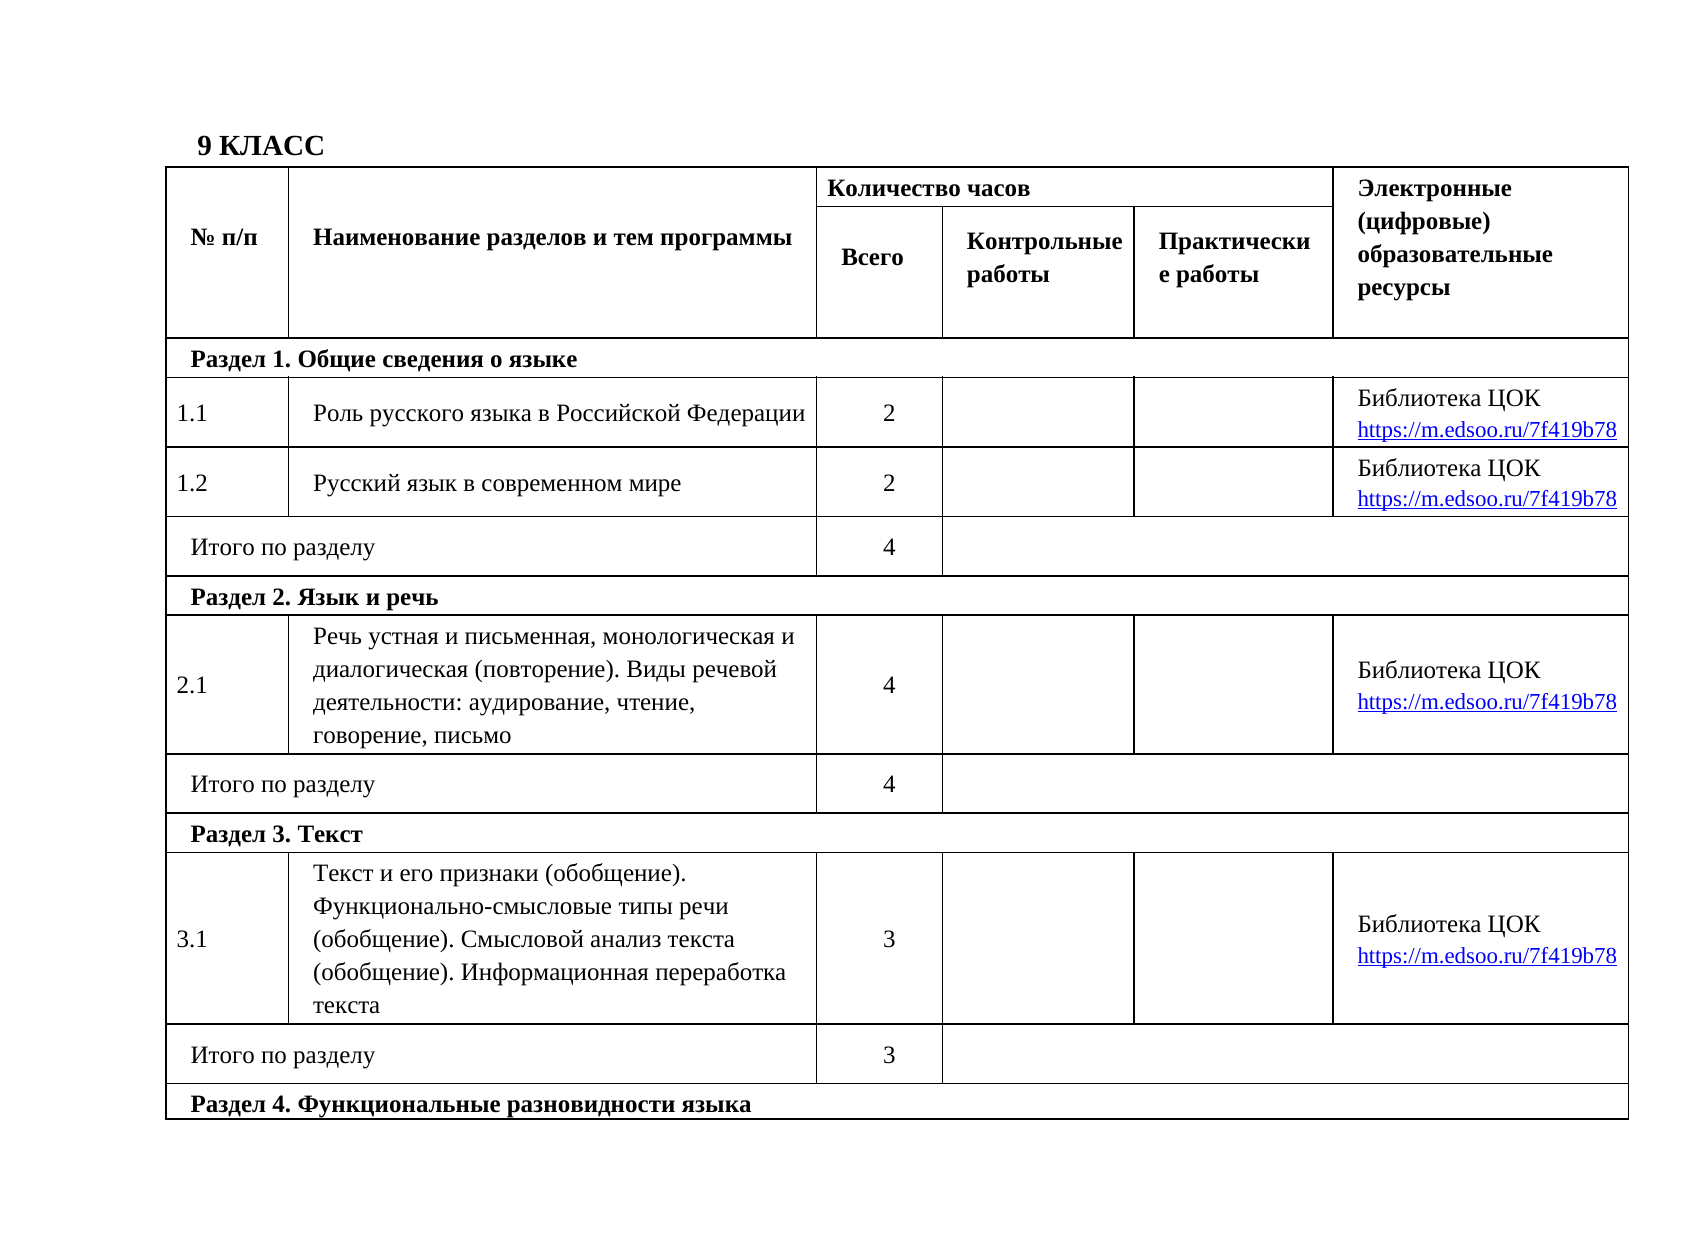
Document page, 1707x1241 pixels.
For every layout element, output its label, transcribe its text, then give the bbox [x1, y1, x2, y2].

table_cell [1135, 378, 1332, 446]
table_cell [943, 1025, 1628, 1083]
table_cell [1135, 616, 1332, 753]
table_cell [1135, 448, 1332, 516]
table_cell 2 [817, 378, 942, 446]
table_header Количество часов [817, 168, 1332, 206]
table_header Электронные (цифровые) образовательные ресурсы [1334, 168, 1628, 337]
table_cell 4 [817, 616, 942, 753]
table_cell 3 [817, 1025, 942, 1083]
table_cell 3 [817, 853, 942, 1023]
table_cell Итого по разделу [167, 755, 816, 812]
table_cell Практические работы [1135, 207, 1332, 337]
table_cell [943, 378, 1133, 446]
table_cell Контрольные работы [943, 207, 1133, 337]
table_cell [943, 517, 1628, 575]
table_cell Библиотека ЦОК https://m.edsoo.ru/7f419b78 [1334, 616, 1628, 753]
table_cell 4 [817, 517, 942, 575]
table_cell Библиотека ЦОК https://m.edsoo.ru/7f419b78 [1334, 378, 1628, 446]
table_cell Роль русского языка в Российской Федерации [289, 378, 816, 446]
table_header № п/п [167, 168, 288, 337]
table_cell 2.1 [167, 616, 288, 753]
table_cell Текст и его признаки (обобщение). Функционально-смысловые типы речи (обобщение). Смысловой анализ текста (обобщение). Информационная переработка текста [289, 853, 816, 1023]
table_cell 4 [817, 755, 942, 812]
table_cell 1.1 [167, 378, 288, 446]
table_cell Библиотека ЦОК https://m.edsoo.ru/7f419b78 [1334, 448, 1628, 516]
table_cell [943, 755, 1628, 812]
table_cell [1135, 853, 1332, 1023]
table_cell Итого по разделу [167, 517, 816, 575]
table_cell [943, 853, 1133, 1023]
table_cell 2 [817, 448, 942, 516]
table_cell Раздел 1. Общие сведения о языке [167, 339, 1628, 376]
table_cell [943, 616, 1133, 753]
table_cell 1.2 [167, 448, 288, 516]
table_cell 3.1 [167, 853, 288, 1023]
table_cell Речь устная и письменная, монологическая и диалогическая (повторение). Виды речевой деятельности: аудирование, чтение, говорение, письмо [289, 616, 816, 753]
table_cell Итого по разделу [167, 1025, 816, 1083]
table_cell [943, 448, 1133, 516]
table_cell Раздел 3. Текст [167, 814, 1628, 852]
table_cell Всего [817, 207, 942, 337]
text 9 КЛАСС [190, 128, 1618, 161]
table_cell Русский язык в современном мире [289, 448, 816, 516]
table_header Наименование разделов и тем программы [289, 168, 816, 337]
table_cell Раздел 2. Язык и речь [167, 577, 1628, 614]
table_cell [167, 1084, 1628, 1118]
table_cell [1334, 853, 1628, 1023]
